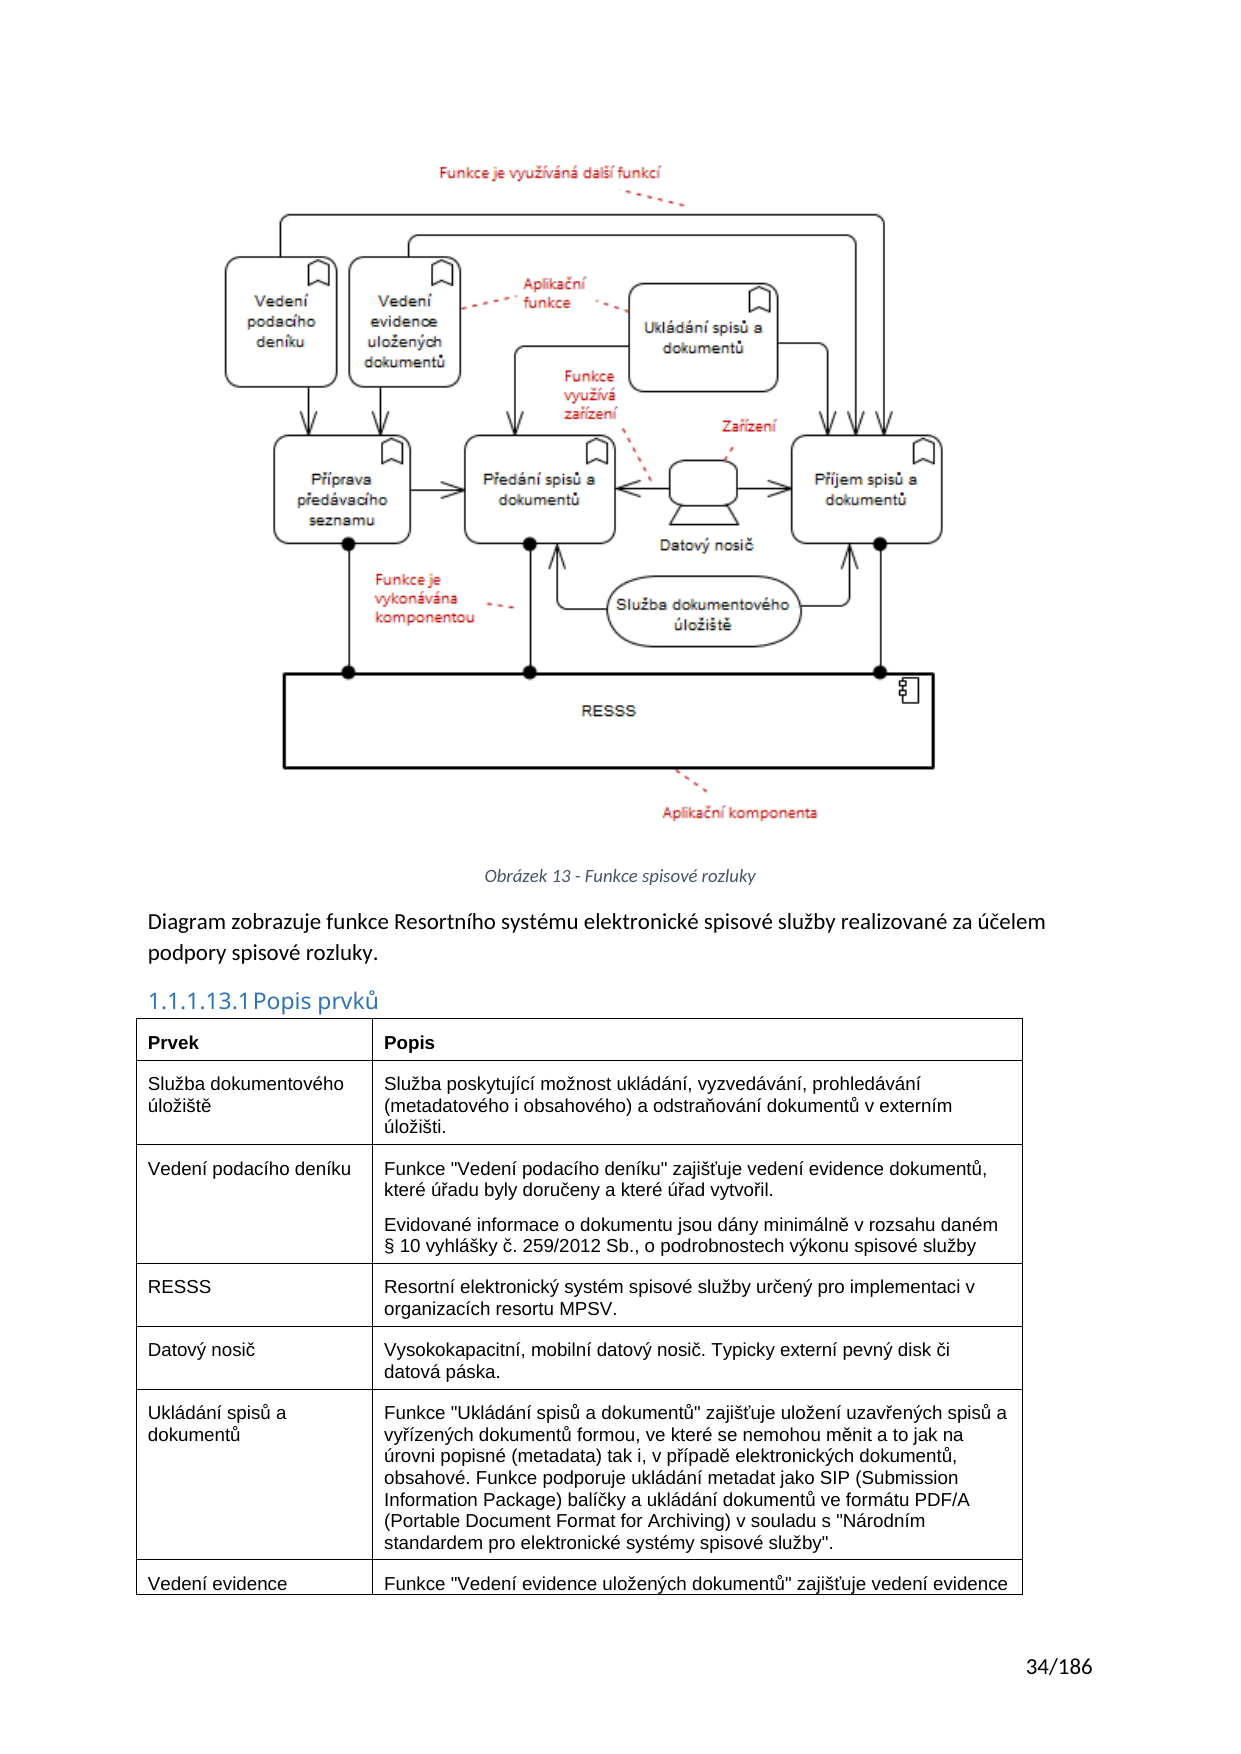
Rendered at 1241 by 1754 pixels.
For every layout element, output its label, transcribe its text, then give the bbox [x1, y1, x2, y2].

table_cell Ukládání spisů a dokumentů [137, 1390, 372, 1559]
table_header Prvek [137, 1019, 372, 1060]
subtitle Popis prvků [148, 984, 1093, 1016]
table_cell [373, 1560, 1022, 1594]
table_cell Služba poskytující možnost ukládání, vyzvedávání, prohledávání (metadatového i obsahového) a odstraňování dokumentů v externím úložišti. [373, 1061, 1022, 1144]
table_cell Datový nosič [137, 1327, 372, 1388]
picture [147, 147, 1093, 837]
text Diagram zobrazuje funkce Resortního systému elektronické spisové služby realizované za účelem podpory spisové rozluky. [148, 907, 1093, 966]
table_cell Funkce "Ukládání spisů a dokumentů" zajišťuje uložení uzavřených spisů a vyřízených dokumentů formou, ve které se nemohou měnit a to jak na úrovni popisné (metadata) tak i, v případě elektronických dokumentů, obsahové. Funkce podporuje ukládání metadat jako SIP (Submission Information Package) balíčky a ukládání dokumentů ve formátu PDF/A (Portable Document Format for Archiving) v souladu s "Národním standardem pro elektronické systémy spisové služby". [373, 1390, 1022, 1559]
table_cell Resortní elektronický systém spisové služby určený pro implementaci v organizacích resortu MPSV. [373, 1264, 1022, 1326]
table_cell Vedení evidence uložených dokumentů [137, 1560, 372, 1594]
table_header Popis [373, 1019, 1022, 1060]
table_cell Funkce "Vedení podacího deníku" zajišťuje vedení evidence dokumentů, které úřadu byly doručeny a které úřad vytvořil. Evidované informace o dokumentu jsou dány minimálně v rozsahu daném § 10 vyhlášky č. 259/2012 Sb., o podrobnostech výkonu spisové služby [373, 1145, 1022, 1263]
table_cell RESSS [137, 1264, 372, 1326]
table_cell Vysokokapacitní, mobilní datový nosič. Typicky externí pevný disk či datová páska. [373, 1327, 1022, 1388]
table_cell Služba dokumentového úložiště [137, 1061, 372, 1144]
table_cell Vedení podacího deníku [137, 1145, 372, 1263]
